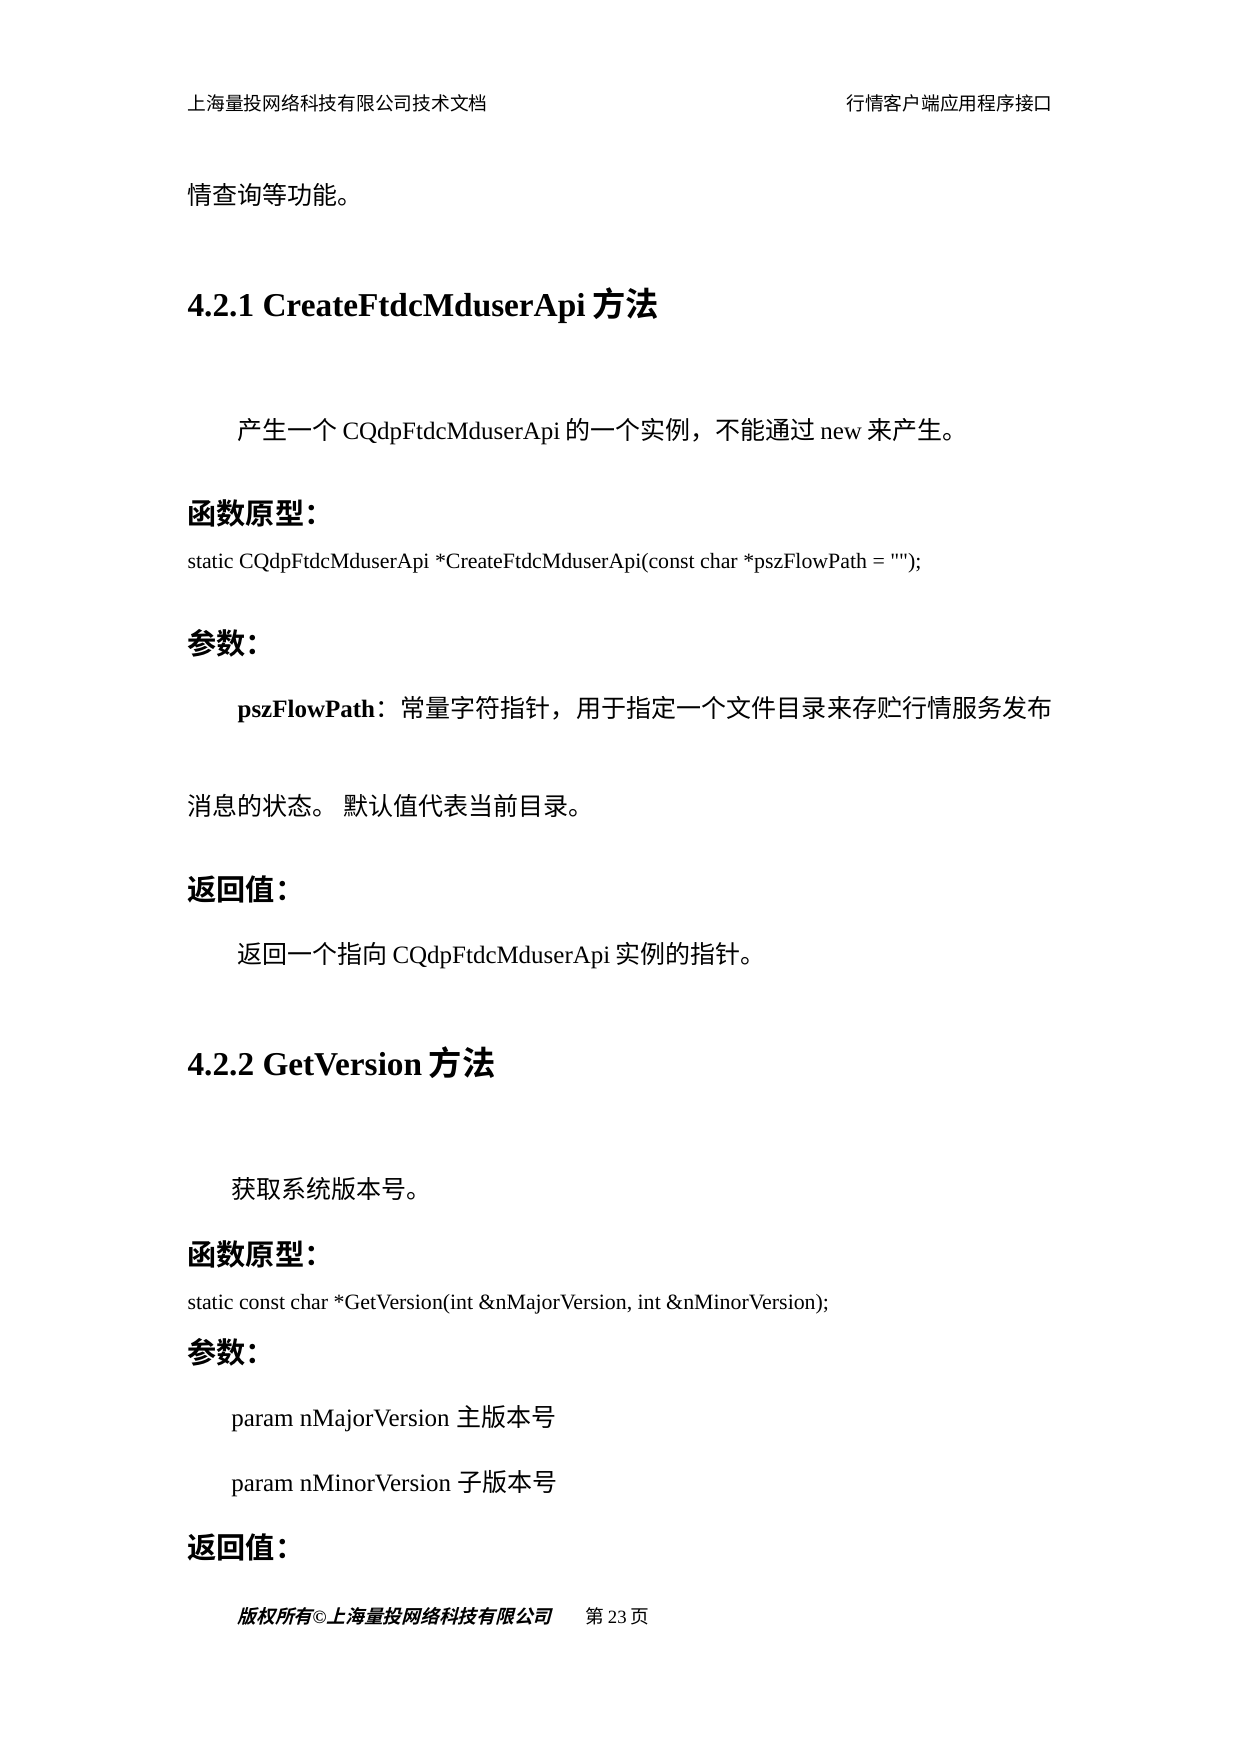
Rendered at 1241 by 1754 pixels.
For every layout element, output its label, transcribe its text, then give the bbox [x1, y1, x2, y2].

text 函数原型： [187, 1221, 1053, 1286]
subtitle GetVersion方法 [187, 1030, 1053, 1095]
text pszFlowPath：常量字符指针，用于指定一个文件目录来存贮行情服务发布消息的状态。 默认值代表当前目录。 [187, 674, 1053, 837]
text 获取系统版本号。 [187, 1156, 1053, 1221]
text static CQdpFtdcMduserApi *CreateFtdcMduserApi(const char *pszFlowPath = ""); [187, 544, 1053, 577]
text 参数： [187, 609, 1053, 674]
text 产生一个CQdpFtdcMduserApi的一个实例，不能通过new来产生。 [187, 396, 1053, 461]
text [187, 161, 1053, 226]
text 函数原型： [187, 479, 1053, 544]
subtitle CreateFtdcMduserApi方法 [187, 271, 1053, 336]
text 参数： [187, 1318, 1053, 1383]
text param nMajorVersion 主版本号 [187, 1383, 1053, 1448]
text 返回值： [187, 855, 1053, 920]
text param nMinorVersion 子版本号 [187, 1448, 1053, 1513]
text 返回一个指向CQdpFtdcMduserApi实例的指针。 [187, 920, 1053, 985]
text static const char *GetVersion(int &nMajorVersion, int &nMinorVersion); [187, 1286, 1053, 1318]
text 返回值： [187, 1513, 1053, 1578]
